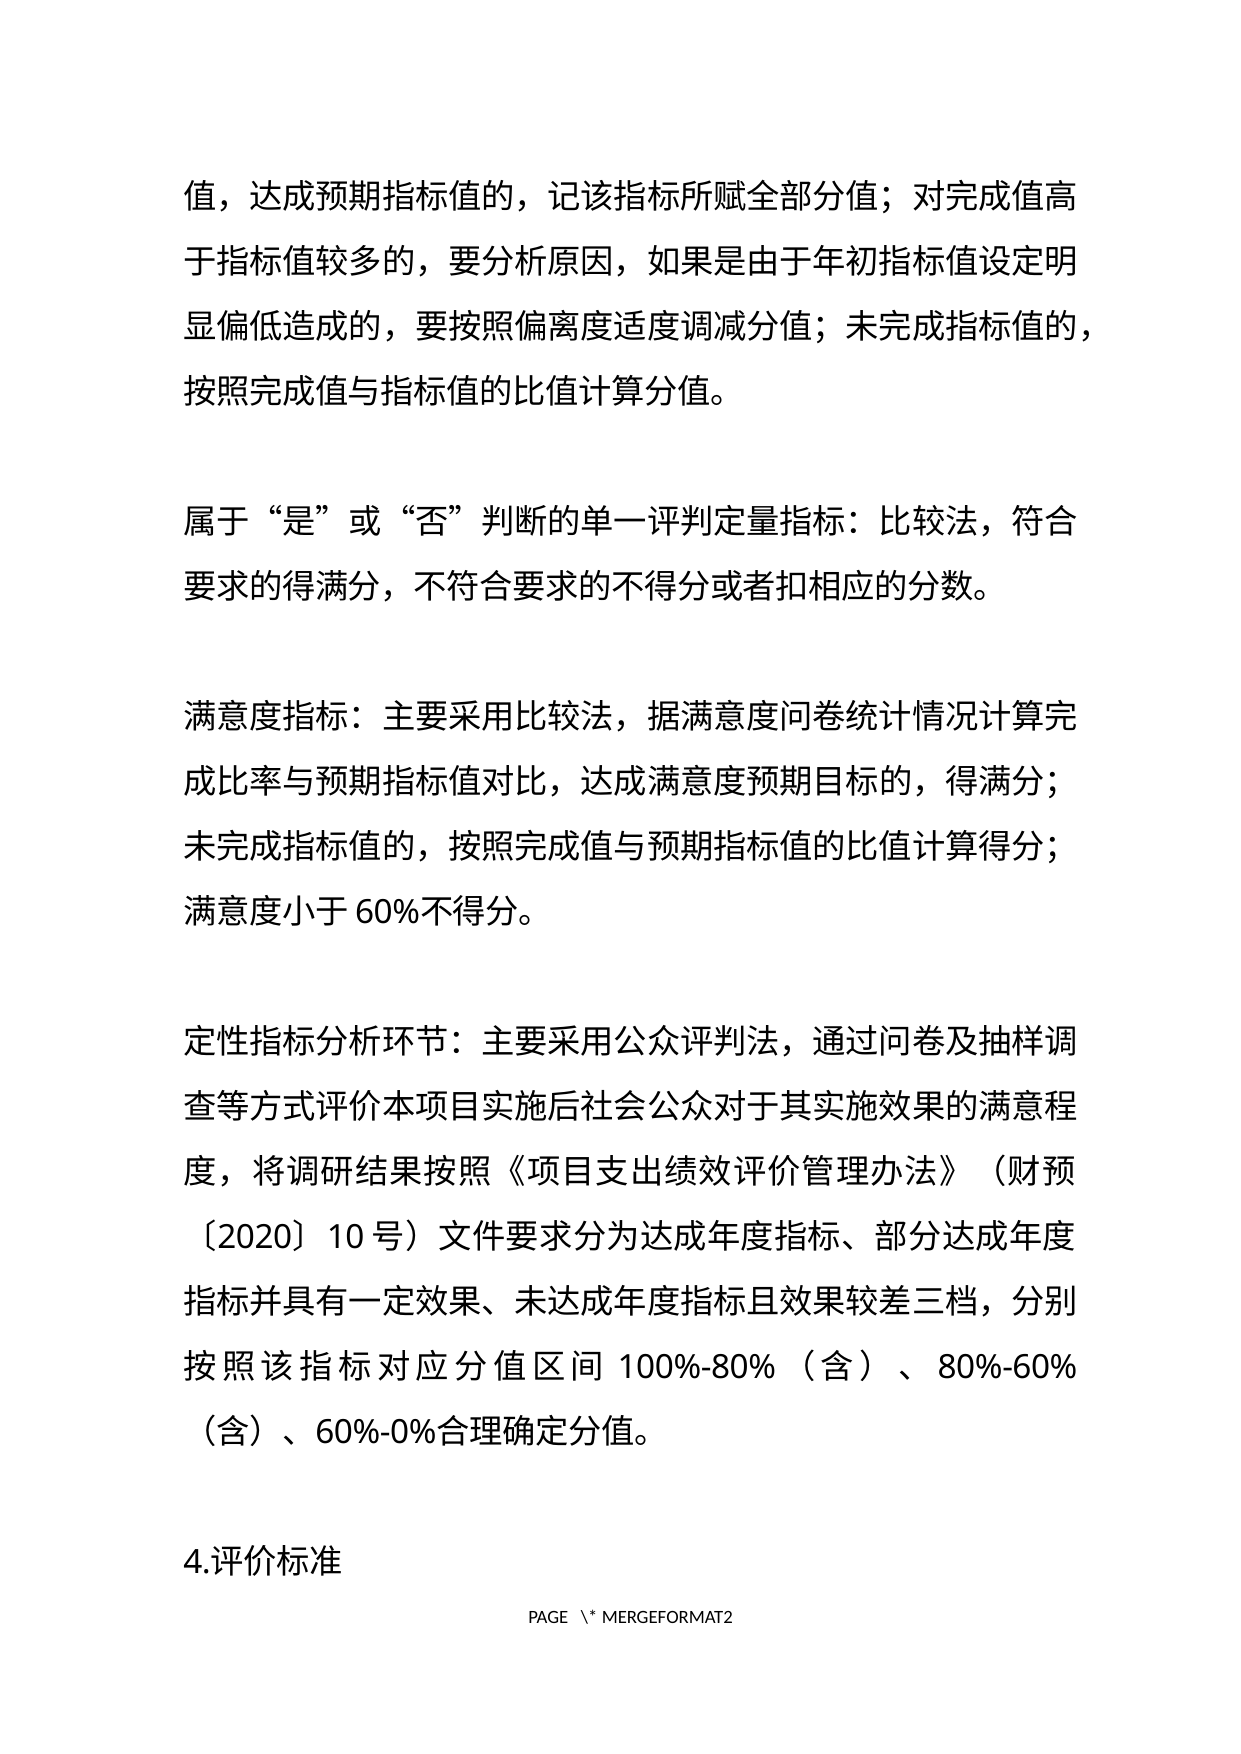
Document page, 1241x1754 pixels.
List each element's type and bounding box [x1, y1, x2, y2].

text [183, 162, 1078, 1592]
